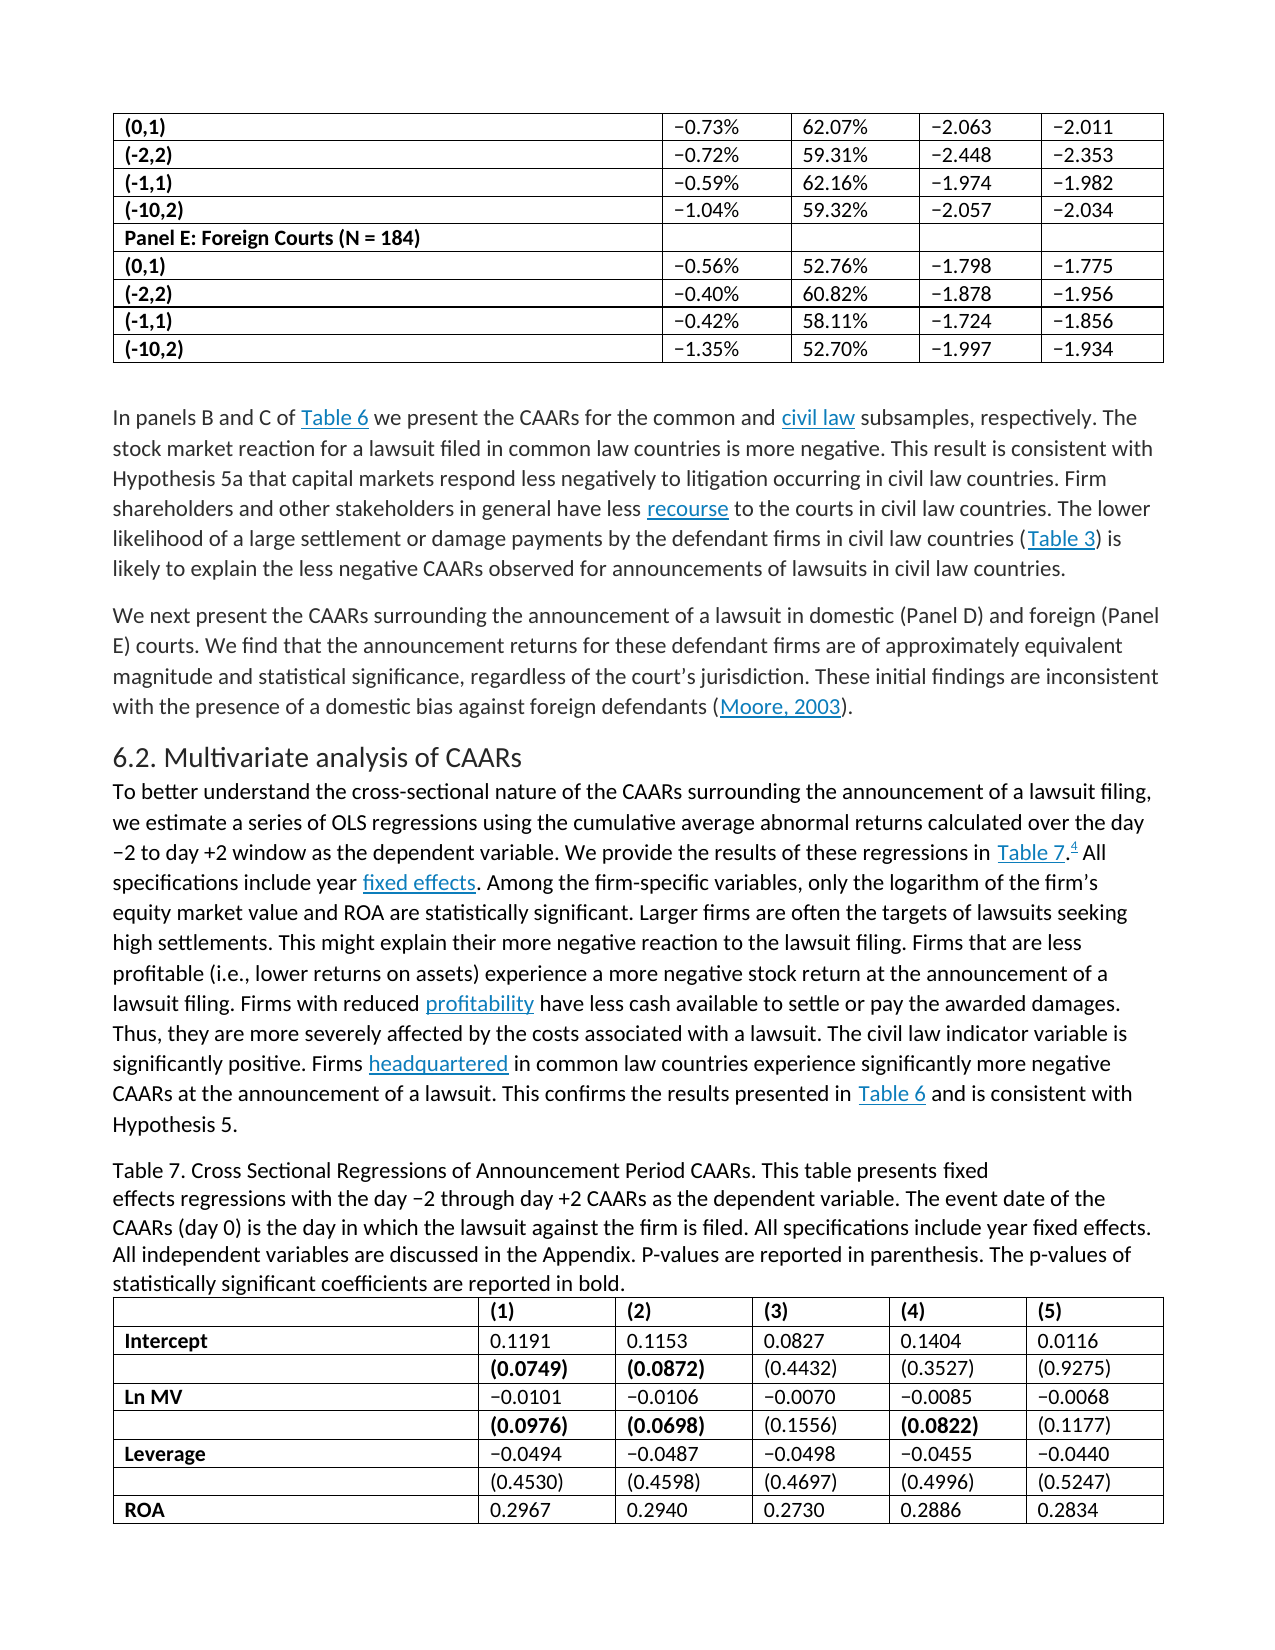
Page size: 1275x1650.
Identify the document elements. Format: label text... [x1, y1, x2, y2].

table_cell (0.4697) [753, 1468, 889, 1495]
table_cell (0.1177) [1027, 1411, 1163, 1439]
table_cell 0.1191 [479, 1327, 615, 1353]
table_cell −1.775 [1042, 252, 1163, 279]
table_cell −0.0498 [753, 1440, 889, 1467]
table_cell −2.011 [1042, 114, 1163, 140]
table_cell 0.0827 [753, 1327, 889, 1353]
table_cell −0.0068 [1027, 1384, 1163, 1410]
text In panels B and C of Table 6 we present the CAARs for the common and civil law subsamples, respectively. The stock market reaction for a lawsuit filed in common law countries is more negative. This result is consistent with Hypothesis 5a that capital markets respond less negatively to litigation occurring in civil law countries. Firm shareholders and other stakeholders in general have less recourse to the courts in civil law countries. The lower likelihood of a large settlement or damage payments by the defendant firms in civil law countries (Table 3) is likely to explain the less negative CAARs observed for announcements of lawsuits in civil law countries. [112, 403, 1162, 583]
table_cell [663, 224, 791, 251]
table_header (1) [479, 1298, 615, 1326]
table_cell (0.0822) [890, 1411, 1026, 1439]
table_cell (-2,2) [114, 141, 662, 168]
table_cell 60.82% [792, 280, 919, 306]
table_cell 59.32% [792, 197, 919, 223]
table_cell (-1,1) [114, 308, 662, 334]
table_cell −0.42% [663, 308, 791, 334]
table_cell −2.353 [1042, 141, 1163, 168]
text We next present the CAARs surrounding the announcement of a lawsuit in domestic (Panel D) and foreign (Panel E) courts. We find that the announcement returns for these defendant firms are of approximately equivalent magnitude and statistical significance, regardless of the court’s jurisdiction. These initial findings are inconsistent with the presence of a domestic bias against foreign defendants (Moore, 2003). [112, 601, 1162, 720]
table_cell [792, 224, 919, 251]
table_cell −1.878 [920, 280, 1041, 306]
table_cell 62.07% [792, 114, 919, 140]
table_cell −0.0106 [616, 1384, 752, 1410]
table_cell 0.2967 [479, 1496, 615, 1522]
table_cell −0.73% [663, 114, 791, 140]
table_cell [114, 1468, 478, 1495]
table_cell Ln MV [114, 1384, 478, 1410]
table_cell Panel E: Foreign Courts (N = 184) [114, 224, 662, 251]
table_cell −2.057 [920, 197, 1041, 223]
table_cell [920, 224, 1041, 251]
table_cell (0.9275) [1027, 1355, 1163, 1382]
table_cell −0.0440 [1027, 1440, 1163, 1467]
table_cell [114, 1355, 478, 1382]
table_cell (0.5247) [1027, 1468, 1163, 1495]
table_cell −0.59% [663, 169, 791, 196]
table_cell −1.934 [1042, 335, 1163, 362]
table_cell −0.0455 [890, 1440, 1026, 1467]
table_cell −1.856 [1042, 308, 1163, 334]
table_cell 0.2730 [753, 1496, 889, 1522]
table_cell 62.16% [792, 169, 919, 196]
table_cell −2.448 [920, 141, 1041, 168]
table_cell (0.4598) [616, 1468, 752, 1495]
table_cell −0.0070 [753, 1384, 889, 1410]
table_cell −1.997 [920, 335, 1041, 362]
table_cell (0.4996) [890, 1468, 1026, 1495]
table_cell −1.724 [920, 308, 1041, 334]
table_cell Leverage [114, 1440, 478, 1467]
table_cell −2.063 [920, 114, 1041, 140]
table_cell 0.0116 [1027, 1327, 1163, 1353]
table_cell (-1,1) [114, 169, 662, 196]
table_cell 0.2940 [616, 1496, 752, 1522]
table_cell (-2,2) [114, 280, 662, 306]
table_cell −1.04% [663, 197, 791, 223]
table_cell 52.70% [792, 335, 919, 362]
table_cell −0.56% [663, 252, 791, 279]
table_cell (0.0872) [616, 1355, 752, 1382]
table_header [114, 1298, 478, 1326]
subtitle 6.2. Multivariate analysis of CAARs [112, 739, 1162, 774]
table_cell 0.1153 [616, 1327, 752, 1353]
table_cell (0.1556) [753, 1411, 889, 1439]
table_cell (-10,2) [114, 197, 662, 223]
text To better understand the cross-sectional nature of the CAARs surrounding the announcement of a lawsuit filing, we estimate a series of OLS regressions using the cumulative average abnormal returns calculated over the day −2 to day +2 window as the dependent variable. We provide the results of these regressions in Table 7.4 All specifications include year fixed effects. Among the firm-specific variables, only the logarithm of the firm’s equity market value and ROA are statistically significant. Larger firms are often the targets of lawsuits seeking high settlements. This might explain their more negative reaction to the lawsuit filing. Firms that are less profitable (i.e., lower returns on assets) experience a more negative stock return at the announcement of a lawsuit filing. Firms with reduced profitability have less cash available to settle or pay the awarded damages. Thus, they are more severely affected by the costs associated with a lawsuit. The civil law indicator variable is significantly positive. Firms headquartered in common law countries experience significantly more negative CAARs at the announcement of a lawsuit. This confirms the results presented in Table 6 and is consistent with Hypothesis 5. [112, 777, 1162, 1138]
table_cell −1.798 [920, 252, 1041, 279]
table_cell 0.1404 [890, 1327, 1026, 1353]
table_header (2) [616, 1298, 752, 1326]
table_cell (0.3527) [890, 1355, 1026, 1382]
table_cell −1.35% [663, 335, 791, 362]
table_cell [1042, 224, 1163, 251]
table_cell (0.4432) [753, 1355, 889, 1382]
table_cell −1.956 [1042, 280, 1163, 306]
table_cell ROA [114, 1496, 478, 1522]
table_cell [114, 1411, 478, 1439]
table_header (5) [1027, 1298, 1163, 1326]
table_cell (0,1) [114, 114, 662, 140]
table_cell (0.4530) [479, 1468, 615, 1495]
table_cell 52.76% [792, 252, 919, 279]
table_cell (0.0698) [616, 1411, 752, 1439]
table_cell (-10,2) [114, 335, 662, 362]
table_cell (0.0749) [479, 1355, 615, 1382]
table_cell 58.11% [792, 308, 919, 334]
text Table 7. Cross Sectional Regressions of Announcement Period CAARs. This table presents fixed effects regressions with the day −2 through day +2 CAARs as the dependent variable. The event date of the CAARs (day 0) is the day in which the lawsuit against the firm is filed. All specifications include year fixed effects. All independent variables are discussed in the Appendix. P-values are reported in parenthesis. The p-values of statistically significant coefficients are reported in bold. [112, 1157, 1162, 1297]
table_cell −0.40% [663, 280, 791, 306]
table_cell −0.0494 [479, 1440, 615, 1467]
table_cell −1.982 [1042, 169, 1163, 196]
table_cell (0,1) [114, 252, 662, 279]
table_cell Intercept [114, 1327, 478, 1353]
table_cell 0.2886 [890, 1496, 1026, 1522]
table_cell 0.2834 [1027, 1496, 1163, 1522]
table_header (4) [890, 1298, 1026, 1326]
table_cell −1.974 [920, 169, 1041, 196]
table_header (3) [753, 1298, 889, 1326]
table_cell 59.31% [792, 141, 919, 168]
table_cell (0.0976) [479, 1411, 615, 1439]
table_cell −0.0085 [890, 1384, 1026, 1410]
table_cell −0.0487 [616, 1440, 752, 1467]
table_cell −2.034 [1042, 197, 1163, 223]
table_cell −0.72% [663, 141, 791, 168]
table_cell −0.0101 [479, 1384, 615, 1410]
